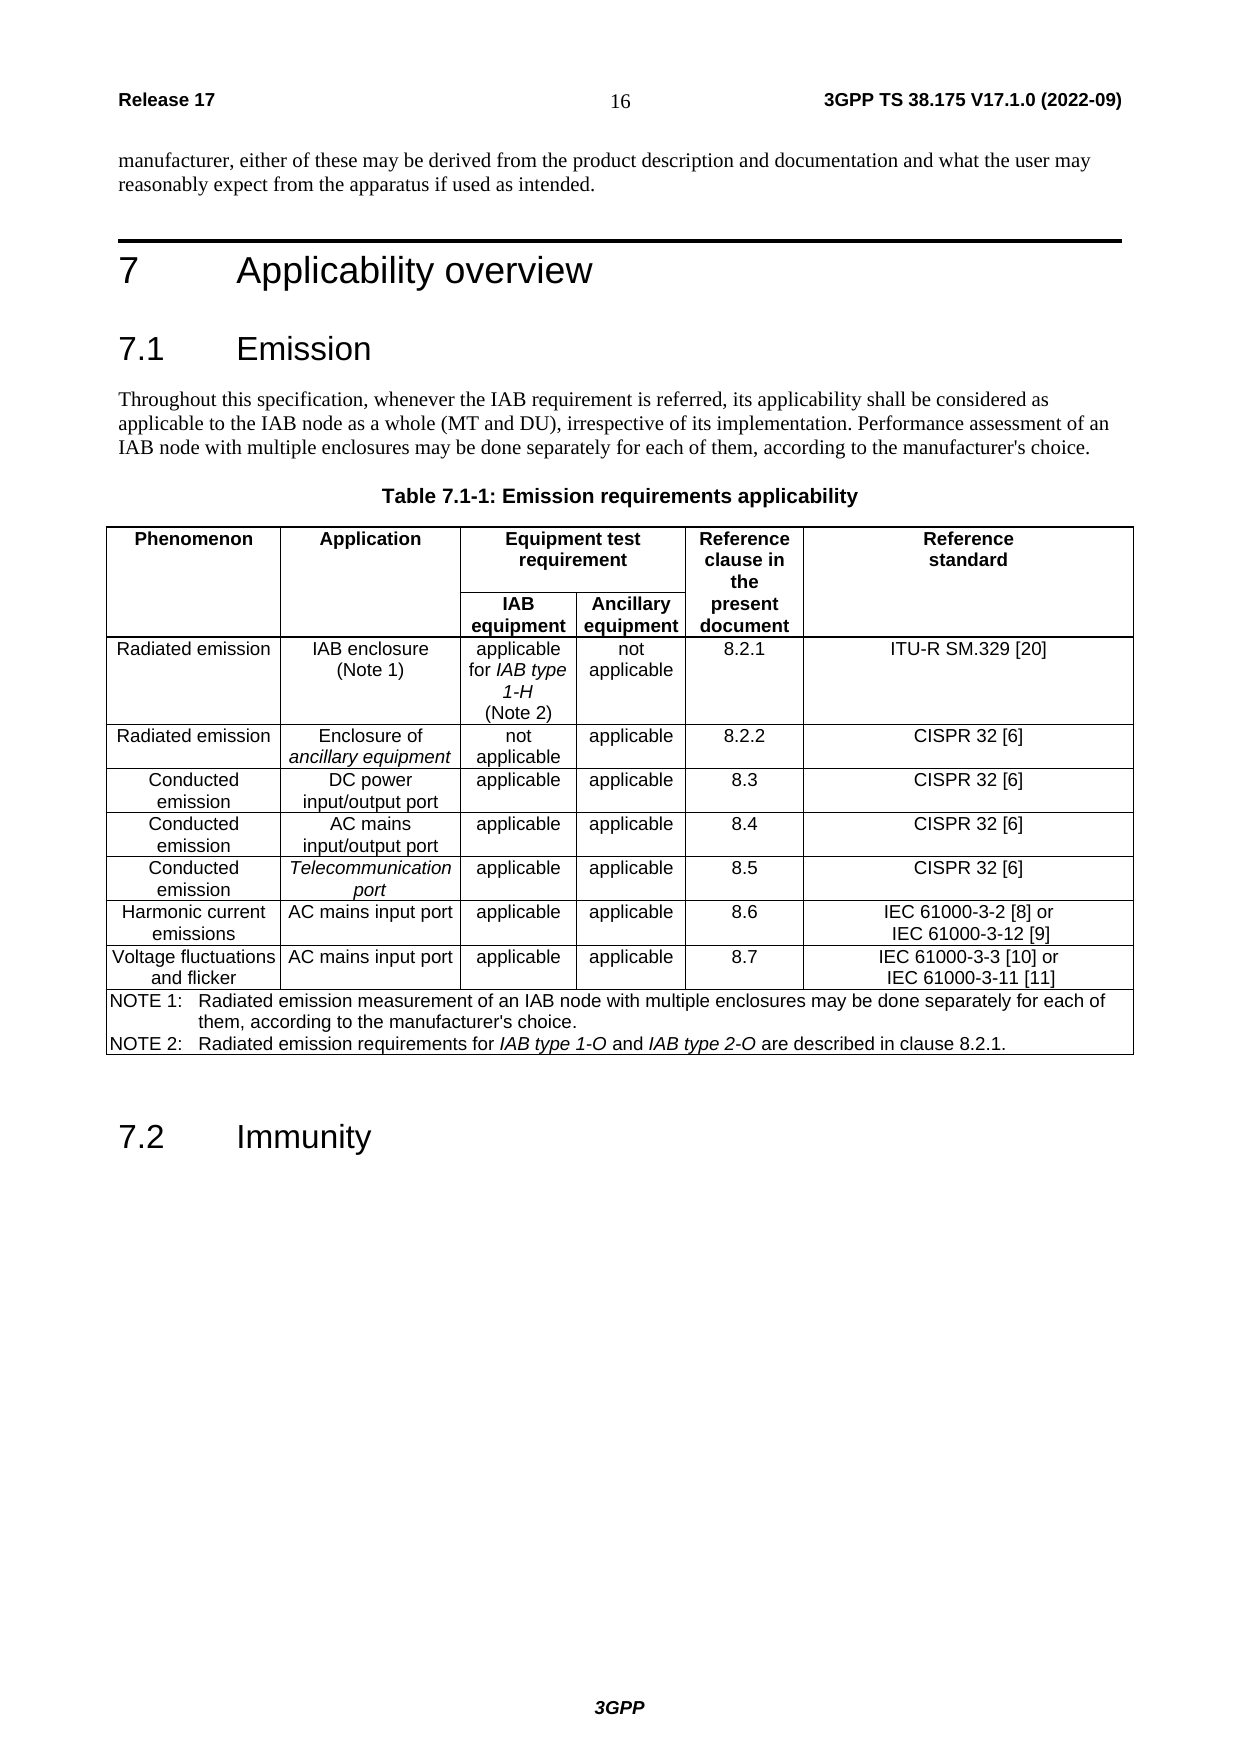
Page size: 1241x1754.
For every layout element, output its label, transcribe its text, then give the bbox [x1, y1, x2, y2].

table_header Equipment test requirement [461, 528, 685, 592]
table_cell Conducted emission [107, 857, 280, 900]
table_cell not applicable [577, 638, 685, 724]
table_header Reference clause in the [686, 528, 803, 592]
table_cell applicable [577, 725, 685, 768]
table_cell Ancillary equipment [577, 593, 685, 636]
table_cell ITU-R SM.329 [20] [804, 638, 1133, 724]
table_cell IAB enclosure (Note 1) [281, 638, 460, 724]
table_cell applicable [577, 946, 685, 989]
table_cell Radiated emission [107, 638, 280, 724]
subtitle 7.2 Immunity [118, 1117, 1122, 1155]
table_cell applicable [577, 813, 685, 856]
text Throughout this specification, whenever the IAB requirement is referred, its applicability shall be considered as applicable to the IAB node as a whole (MT and DU), irrespective of its implementation. Performance assessment of an IAB node with multiple enclosures may be done separately for each of them, according to the manufacturer's choice. [118, 387, 1122, 459]
table_cell 8.4 [686, 813, 803, 856]
table_cell applicable [461, 769, 576, 812]
table_header Reference standard [804, 528, 1133, 592]
table_cell Conducted emission [107, 813, 280, 856]
table_cell 8.2.1 [686, 638, 803, 724]
text Table 7.1-1: Emission requirements applicability [118, 484, 1122, 508]
subtitle 7 Applicability overview [118, 243, 1122, 292]
table_cell AC mains input/output port [281, 813, 460, 856]
table_cell 8.6 [686, 901, 803, 944]
table_cell 8.5 [686, 857, 803, 900]
table_cell [107, 592, 280, 636]
table_cell applicable [461, 857, 576, 900]
table_cell Conducted emission [107, 769, 280, 812]
table_cell not applicable [461, 725, 576, 768]
table_cell applicable [577, 769, 685, 812]
table_cell IAB equipment [461, 593, 576, 636]
table_cell NOTE 1: Radiated emission measurement of an IAB node with multiple enclosures may be done separately for each of them, according to the manufacturer's choice. NOTE 2: Radiated emission requirements for IAB type 1-O and IAB type 2-O are described in clause 8.2.1. [107, 990, 1133, 1054]
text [118, 147, 1122, 196]
table_header Phenomenon [107, 528, 280, 592]
table_cell applicable for IAB type 1-H (Note 2) [461, 638, 576, 724]
table_cell DC power input/output port [281, 769, 460, 812]
table_cell Enclosure of ancillary equipment [281, 725, 460, 768]
table_cell [281, 592, 460, 636]
table_cell 8.2.2 [686, 725, 803, 768]
table_cell applicable [461, 813, 576, 856]
table_cell Telecommunication port [281, 857, 460, 900]
table_cell AC mains input port [281, 946, 460, 989]
table_cell applicable [577, 857, 685, 900]
table_header Application [281, 528, 460, 592]
table_cell IEC 61000-3-3 [10] or IEC 61000-3-11 [11] [804, 946, 1133, 989]
table_cell applicable [461, 901, 576, 944]
table_cell Radiated emission [107, 725, 280, 768]
subtitle 7.1 Emission [118, 329, 1122, 368]
table_cell CISPR 32 [6] [804, 857, 1133, 900]
table_cell applicable [577, 901, 685, 944]
table_cell present document [686, 592, 803, 636]
table_cell 8.3 [686, 769, 803, 812]
table_cell 8.7 [686, 946, 803, 989]
table_cell IEC 61000-3-2 [8] or IEC 61000-3-12 [9] [804, 901, 1133, 944]
table_cell applicable [461, 946, 576, 989]
table_cell AC mains input port [281, 901, 460, 944]
table_cell [804, 592, 1133, 636]
table_cell CISPR 32 [6] [804, 725, 1133, 768]
table_cell CISPR 32 [6] [804, 813, 1133, 856]
table_cell Voltage fluctuations and flicker [107, 946, 280, 989]
table_cell CISPR 32 [6] [804, 769, 1133, 812]
table_cell Harmonic current emissions [107, 901, 280, 944]
